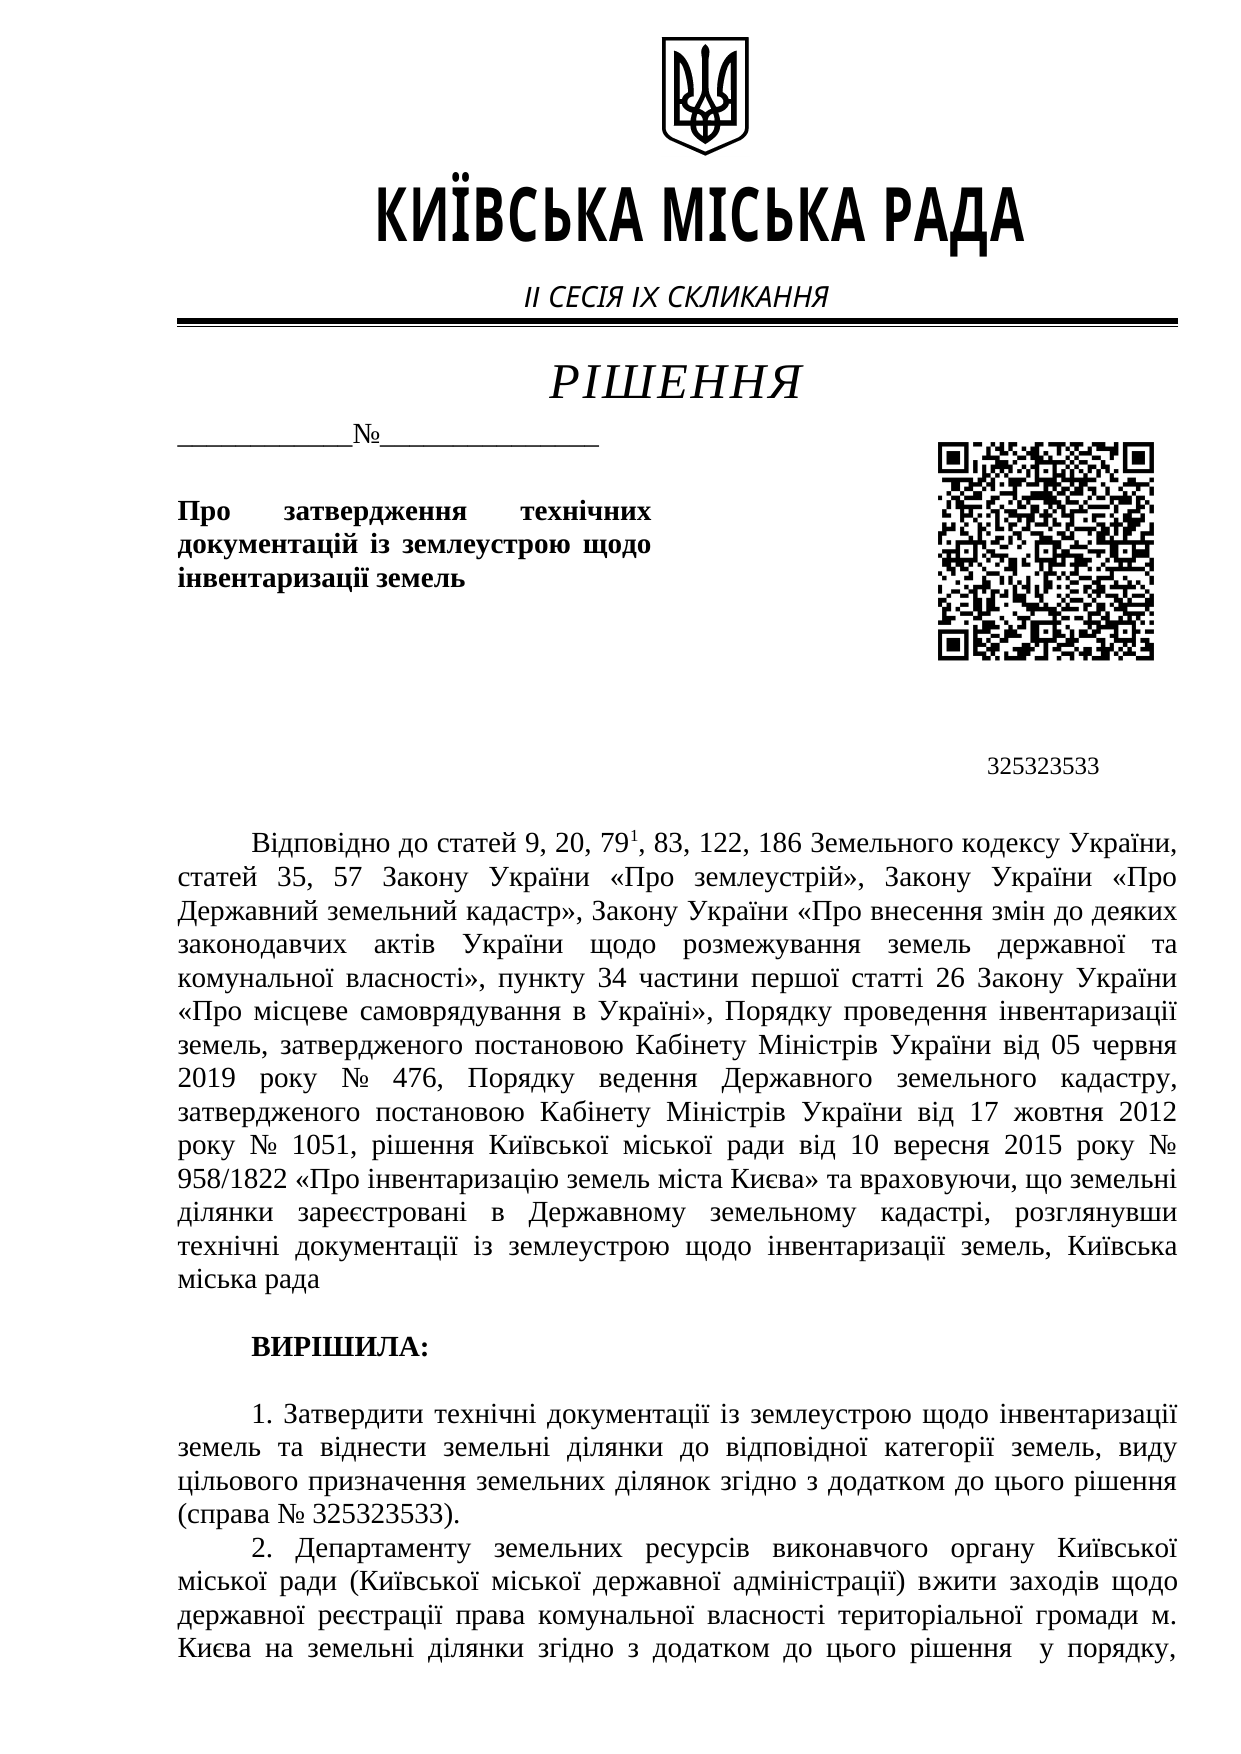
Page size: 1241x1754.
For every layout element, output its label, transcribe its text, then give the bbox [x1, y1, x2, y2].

picture [660, 37, 751, 157]
text ВИРІШИЛА: [177, 1329, 1178, 1362]
text КИЇВСЬКА МІСЬКА РАДА [222, 161, 1178, 264]
text 1. Затвердити технічні документації із землеустрою щодо інвентаризації земель та віднести земельні ділянки до відповідної категорії земель, виду цільового призначення земельних ділянок згідно з додатком до цього рішення (справа № 325323533). [177, 1396, 1178, 1530]
picture [920, 449, 1171, 678]
subtitle РІШЕННЯ [177, 352, 1178, 410]
text Відповідно до статей 9, 20, 791, 83, 122, 186 Земельного кодексу України, статей 35, 57 Закону України «Про землеустрій», Закону України «Про Державний земельний кадастр», Закону України «Про внесення змін до деяких законодавчих актів України щодо розмежування земель державної та комунальної власності», пункту 34 частини першої статті 26 Закону України «Про місцеве самоврядування в Україні», Порядку проведення інвентаризації земель, затвердженого постановою Кабінету Міністрів України від 05 червня 2019 року № 476, Порядку ведення Державного земельного кадастру, затвердженого постановою Кабінету Міністрів України від 17 жовтня 2012 року № 1051, рішення Київської міської ради від 10 вересня 2015 року № 958/1822 «Про інвентаризацію земель міста Києва» та враховуючи, що земельні ділянки зареєстровані в Державному земельному кадастрі, розглянувши технічні документації із землеустрою щодо інвентаризації земель, Київська міська рада [177, 826, 1178, 1295]
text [177, 1530, 1178, 1664]
text ____________№_______________ [177, 416, 1178, 449]
table_header Про затвердження технічних документацій із землеустрою щодо інвентаризації земель [166, 493, 663, 617]
subtitle II сесія IX скликання [177, 276, 1178, 318]
